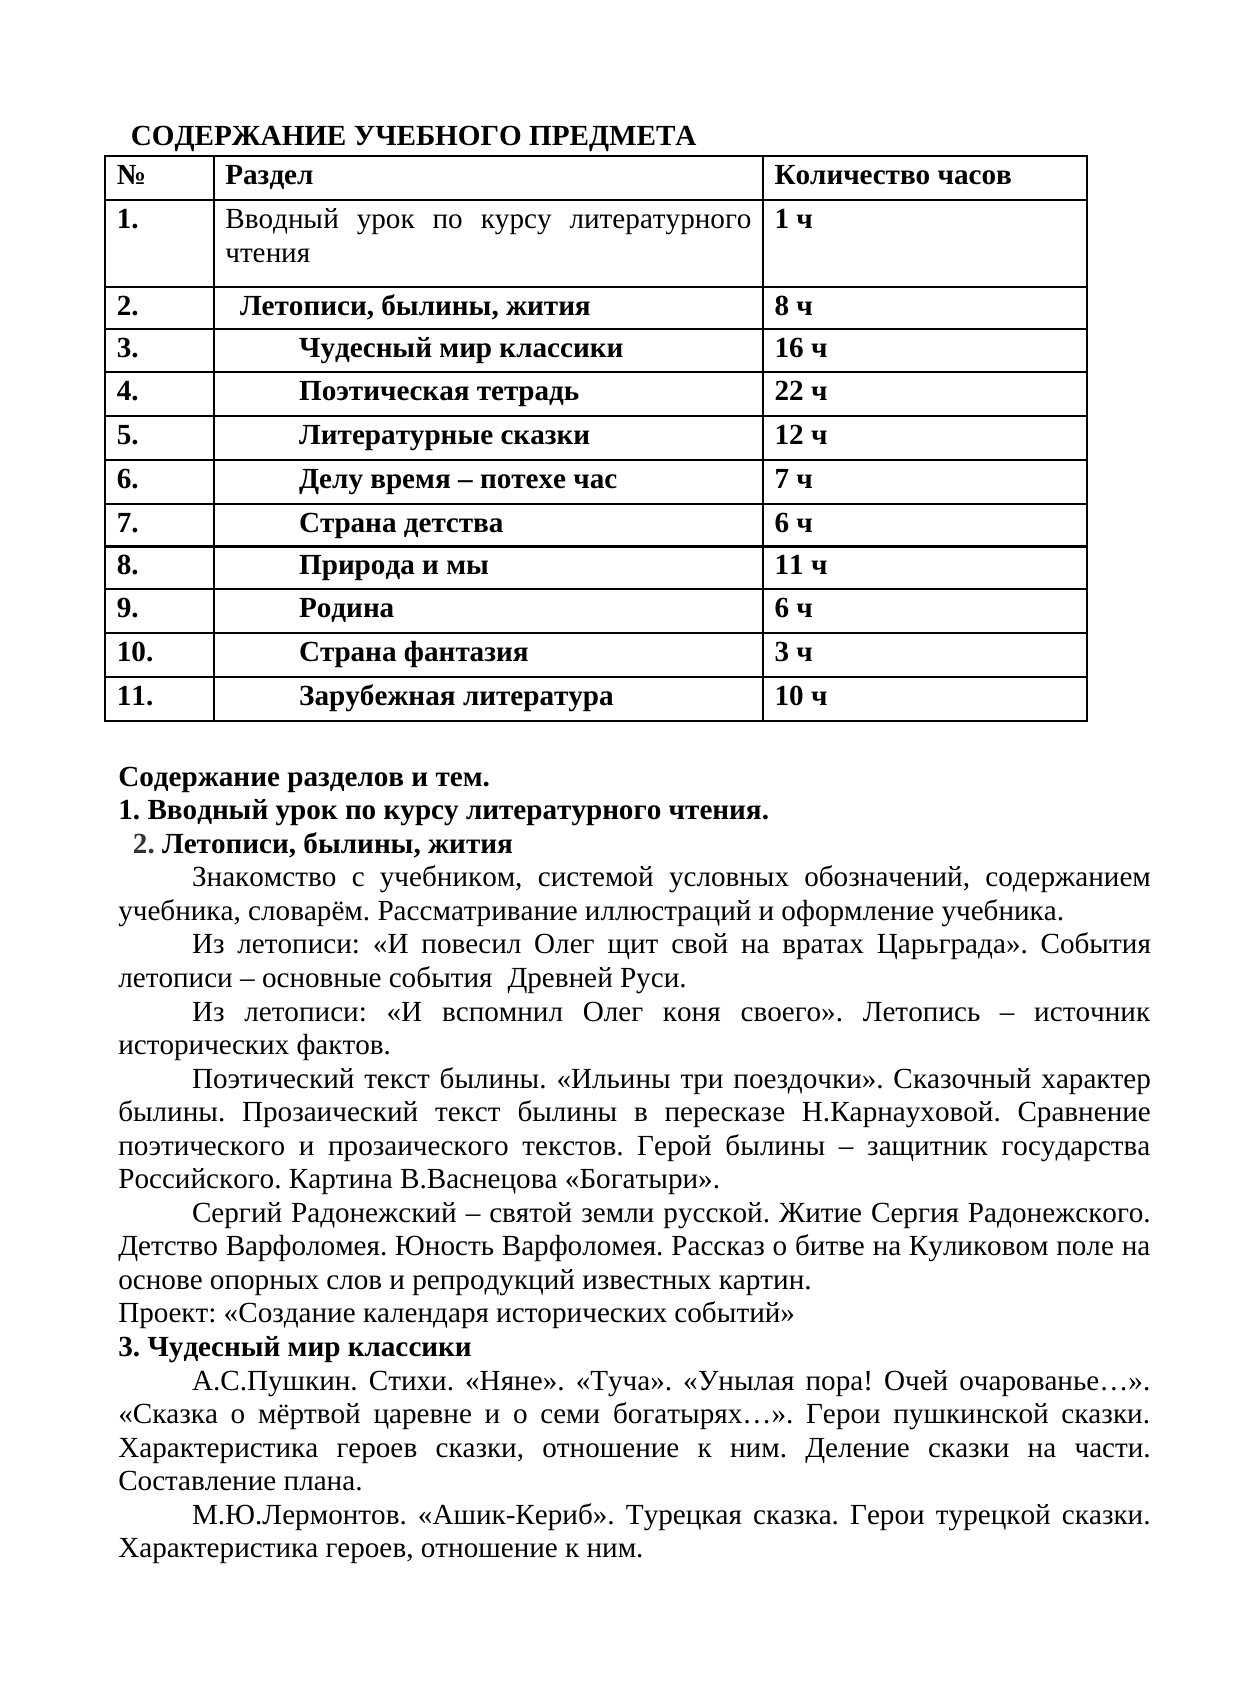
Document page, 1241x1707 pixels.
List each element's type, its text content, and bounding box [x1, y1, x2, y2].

text Проект: «Создание календаря исторических событий» [118, 1296, 1152, 1329]
table_cell Природа и мы [215, 548, 762, 588]
table_cell Вводный урок по курсу литературного чтения [215, 201, 762, 286]
table_cell 3. [106, 330, 213, 371]
text Сергий Радонежский – святой земли русской. Житие Сергия Радонежского. Детство Варфоломея. Юность Варфоломея. Рассказ о битве на Куликовом поле на основе опорных слов и репродукций известных картин. [118, 1195, 1152, 1296]
table_header Количество часов [764, 157, 1086, 199]
text Из летописи: «И повесил Олег щит свой на вратах Царьграда». События летописи – основные события Древней Руси. [118, 927, 1152, 994]
table_cell 11. [106, 678, 213, 720]
table_cell 10. [106, 634, 213, 676]
table_cell 6 ч [764, 505, 1086, 545]
table_header № [106, 157, 213, 199]
table_cell 10 ч [764, 678, 1086, 720]
table_cell 22 ч [764, 373, 1086, 415]
table_cell 12 ч [764, 417, 1086, 459]
table_cell Страна фантазия [215, 634, 762, 676]
text М.Ю.Лермонтов. «Ашик-Кериб». Турецкая сказка. Герои турецкой сказки. Характеристика героев, отношение к ним. [118, 1497, 1152, 1564]
text 2. Летописи, былины, жития [118, 826, 1152, 859]
table_cell 6 ч [764, 590, 1086, 632]
table_cell 2. [106, 288, 213, 328]
table_cell 6. [106, 461, 213, 503]
table_cell Страна детства [215, 505, 762, 545]
table_cell 7 ч [764, 461, 1086, 503]
text СОДЕРЖАНИЕ УЧЕБНОГО ПРЕДМЕТА [131, 118, 1152, 152]
text Знакомство с учебником, системой условных обозначений, содержанием учебника, словарём. Рассматривание иллюстраций и оформление учебника. [118, 859, 1152, 927]
table_cell 8 ч [764, 288, 1086, 328]
table_cell 11 ч [764, 548, 1086, 588]
table_cell Литературные сказки [215, 417, 762, 459]
text Из летописи: «И вспомнил Олег коня своего». Летопись – источник исторических фактов. [118, 994, 1152, 1061]
text 1. Вводный урок по курсу литературного чтения. [118, 792, 1152, 826]
table_cell 16 ч [764, 330, 1086, 371]
table_cell 8. [106, 548, 213, 588]
table_cell 7. [106, 505, 213, 545]
table_cell 5. [106, 417, 213, 459]
table_cell Зарубежная литература [215, 678, 762, 720]
table_header Раздел [215, 157, 762, 199]
text Поэтический текст былины. «Ильины три поездочки». Сказочный характер былины. Прозаический текст былины в пересказе Н.Карнауховой. Сравнение поэтического и прозаического текстов. Герой былины – защитник государства Российского. Картина В.Васнецова «Богатыри». [118, 1061, 1152, 1195]
table_cell Летописи, былины, жития [215, 288, 762, 328]
table_cell 9. [106, 590, 213, 632]
table_cell Чудесный мир классики [215, 330, 762, 371]
table_cell Родина [215, 590, 762, 632]
table_cell 1. [106, 201, 213, 286]
text 3. Чудесный мир классики [118, 1329, 1152, 1363]
table_cell Поэтическая тетрадь [215, 373, 762, 415]
table_cell 4. [106, 373, 213, 415]
table_cell 1 ч [764, 201, 1086, 286]
table_cell 3 ч [764, 634, 1086, 676]
text Содержание разделов и тем. [118, 759, 1152, 792]
table_cell Делу время – потехе час [215, 461, 762, 503]
text А.С.Пушкин. Стихи. «Няне». «Туча». «Унылая пора! Очей очарованье…». «Сказка о мёртвой царевне и о семи богатырях…». Герои пушкинской сказки. Характеристика героев сказки, отношение к ним. Деление сказки на части. Составление плана. [118, 1363, 1152, 1497]
